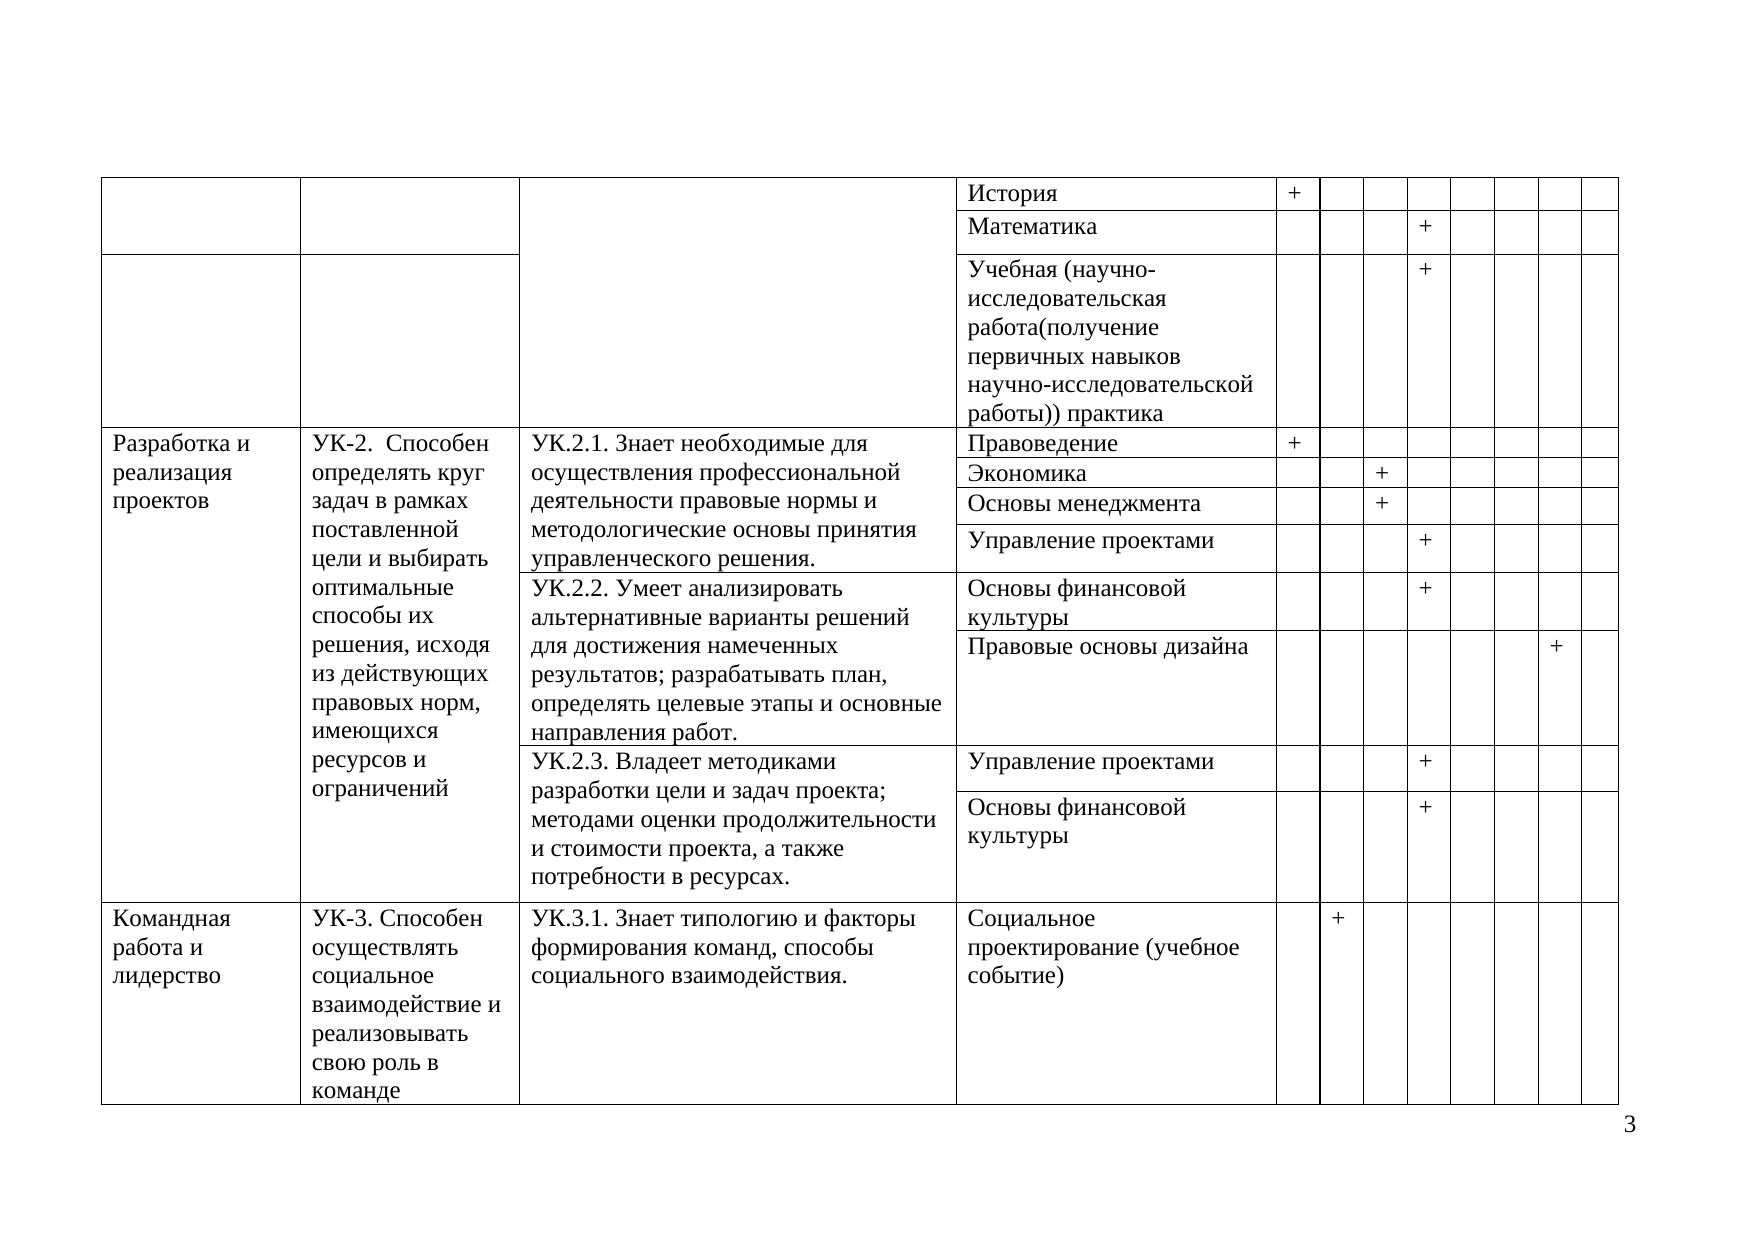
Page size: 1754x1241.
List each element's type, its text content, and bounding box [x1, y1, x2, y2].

table_cell [1451, 178, 1494, 210]
table_cell Командная работа и лидерство [102, 903, 300, 1104]
table_cell [1539, 792, 1581, 902]
table_cell Управление проектами [957, 746, 1276, 791]
table_cell [1321, 178, 1363, 210]
table_cell [1321, 458, 1363, 487]
table_cell + [1408, 573, 1450, 630]
table_cell + [1408, 525, 1450, 572]
table_cell [1364, 211, 1407, 253]
table_cell УК.2.3. Владеет методиками разработки цели и задач проекта; методами оценки продолжительности и стоимости проекта, а также потребности в ресурсах. [520, 746, 956, 902]
table_cell [1321, 746, 1363, 791]
table_cell [1408, 428, 1450, 457]
table_cell Правовые основы дизайна [957, 631, 1276, 745]
table_cell [1277, 792, 1319, 902]
table_cell + [1321, 903, 1363, 1104]
table_cell [1277, 211, 1319, 253]
table_cell Основы финансовой культуры [957, 792, 1276, 902]
table_cell [1321, 631, 1363, 745]
table_cell [1495, 573, 1538, 630]
table_cell [1451, 488, 1494, 524]
table_cell [1364, 525, 1407, 572]
table_cell [1582, 903, 1618, 1104]
table_cell [1408, 178, 1450, 210]
table_cell [301, 255, 519, 427]
table_cell [1539, 211, 1581, 253]
table_cell [1277, 903, 1319, 1104]
table_cell [1451, 903, 1494, 1104]
table_cell [1321, 255, 1363, 427]
table_cell УК-2. Способен определять круг задач в рамках поставленной цели и выбирать оптимальные способы их решения, исходя из действующих правовых норм, имеющихся ресурсов и ограничений [301, 428, 519, 902]
table_cell [102, 255, 300, 427]
table_cell [1277, 631, 1319, 745]
table_cell [1582, 458, 1618, 487]
table_cell [1321, 428, 1363, 457]
table_cell [1582, 573, 1618, 630]
table_cell [1582, 211, 1618, 253]
table_cell [1582, 255, 1618, 427]
table_cell [1495, 488, 1538, 524]
table_cell УК-3. Способен осуществлять социальное взаимодействие и реализовывать свою роль в команде [301, 903, 519, 1104]
table_cell [1364, 792, 1407, 902]
table_cell + [1408, 792, 1450, 902]
table_cell [1539, 428, 1581, 457]
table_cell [957, 903, 1276, 1104]
table_cell [1539, 903, 1581, 1104]
table_cell УК.3.1. Знает типологию и факторы формирования команд, способы социального взаимодействия. [520, 903, 956, 1104]
table_cell [1364, 573, 1407, 630]
table_cell [1277, 488, 1319, 524]
table_cell [1321, 792, 1363, 902]
table_cell УК.2.1. Знает необходимые для осуществления профессиональной деятельности правовые нормы и методологические основы принятия управленческого решения. [520, 428, 956, 572]
table_cell [1408, 458, 1450, 487]
table_cell [1277, 458, 1319, 487]
table_cell [1539, 525, 1581, 572]
table_cell [1451, 525, 1494, 572]
table_cell [1451, 211, 1494, 253]
table_cell + [1408, 255, 1450, 427]
table_cell [1539, 746, 1581, 791]
table_cell [1495, 903, 1538, 1104]
table_cell + [1408, 211, 1450, 253]
table_cell [1408, 903, 1450, 1104]
table_cell [1539, 573, 1581, 630]
table_cell Разработка и реализация проектов [102, 428, 300, 902]
table_cell [1277, 573, 1319, 630]
table_cell [1495, 428, 1538, 457]
table_cell [1321, 573, 1363, 630]
table_cell Экономика [957, 458, 1276, 487]
table_cell [1364, 428, 1407, 457]
table_cell [1495, 211, 1538, 253]
table_cell История [957, 178, 1276, 210]
table_cell [1582, 488, 1618, 524]
table_cell [1451, 792, 1494, 902]
table_cell + [1408, 746, 1450, 791]
table_cell [1495, 458, 1538, 487]
table_cell [1364, 255, 1407, 427]
table_cell + [1539, 631, 1581, 745]
table_cell + [1364, 488, 1407, 524]
table_cell [1451, 631, 1494, 745]
table_cell [1495, 792, 1538, 902]
table_cell УК.2.2. Умеет анализировать альтернативные варианты решений для достижения намеченных результатов; разрабатывать план, определять целевые этапы и основные направления работ. [520, 573, 956, 745]
table_cell Учебная (научно-исследовательская работа(получение первичных навыков научно-исследовательской работы)) практика [957, 255, 1276, 427]
table_cell [1582, 178, 1618, 210]
table_cell Математика [957, 211, 1276, 253]
table_cell [1582, 746, 1618, 791]
table_cell [1495, 178, 1538, 210]
table_cell [1582, 525, 1618, 572]
table_cell + [1364, 458, 1407, 487]
table_cell Основы менеджмента [957, 488, 1276, 524]
table_cell [1451, 255, 1494, 427]
table_cell Правоведение [957, 428, 1276, 457]
table_cell [1364, 178, 1407, 210]
table_cell [1451, 573, 1494, 630]
table_cell [1539, 255, 1581, 427]
table_cell [1451, 746, 1494, 791]
table_cell Управление проектами [957, 525, 1276, 572]
table_cell [1277, 746, 1319, 791]
table_cell [1539, 178, 1581, 210]
table_cell [1277, 525, 1319, 572]
table_cell [1495, 631, 1538, 745]
table_cell [1364, 903, 1407, 1104]
table_cell + [1277, 178, 1319, 210]
table_cell [1539, 488, 1581, 524]
table_cell [1582, 631, 1618, 745]
table_cell [1495, 746, 1538, 791]
table_cell [1495, 255, 1538, 427]
table_cell [1321, 488, 1363, 524]
table_cell [1408, 631, 1450, 745]
table_cell + [1277, 428, 1319, 457]
table_cell [1408, 488, 1450, 524]
table_cell [1582, 428, 1618, 457]
table_cell [1451, 428, 1494, 457]
table_cell [1451, 458, 1494, 487]
table_cell [1321, 525, 1363, 572]
table_cell [1364, 746, 1407, 791]
table_cell [1364, 631, 1407, 745]
table_cell [1539, 458, 1581, 487]
table_cell [1582, 792, 1618, 902]
table_cell [1277, 255, 1319, 427]
table_cell [1321, 211, 1363, 253]
table_cell [1495, 525, 1538, 572]
table_cell Основы финансовой культуры [957, 573, 1276, 630]
